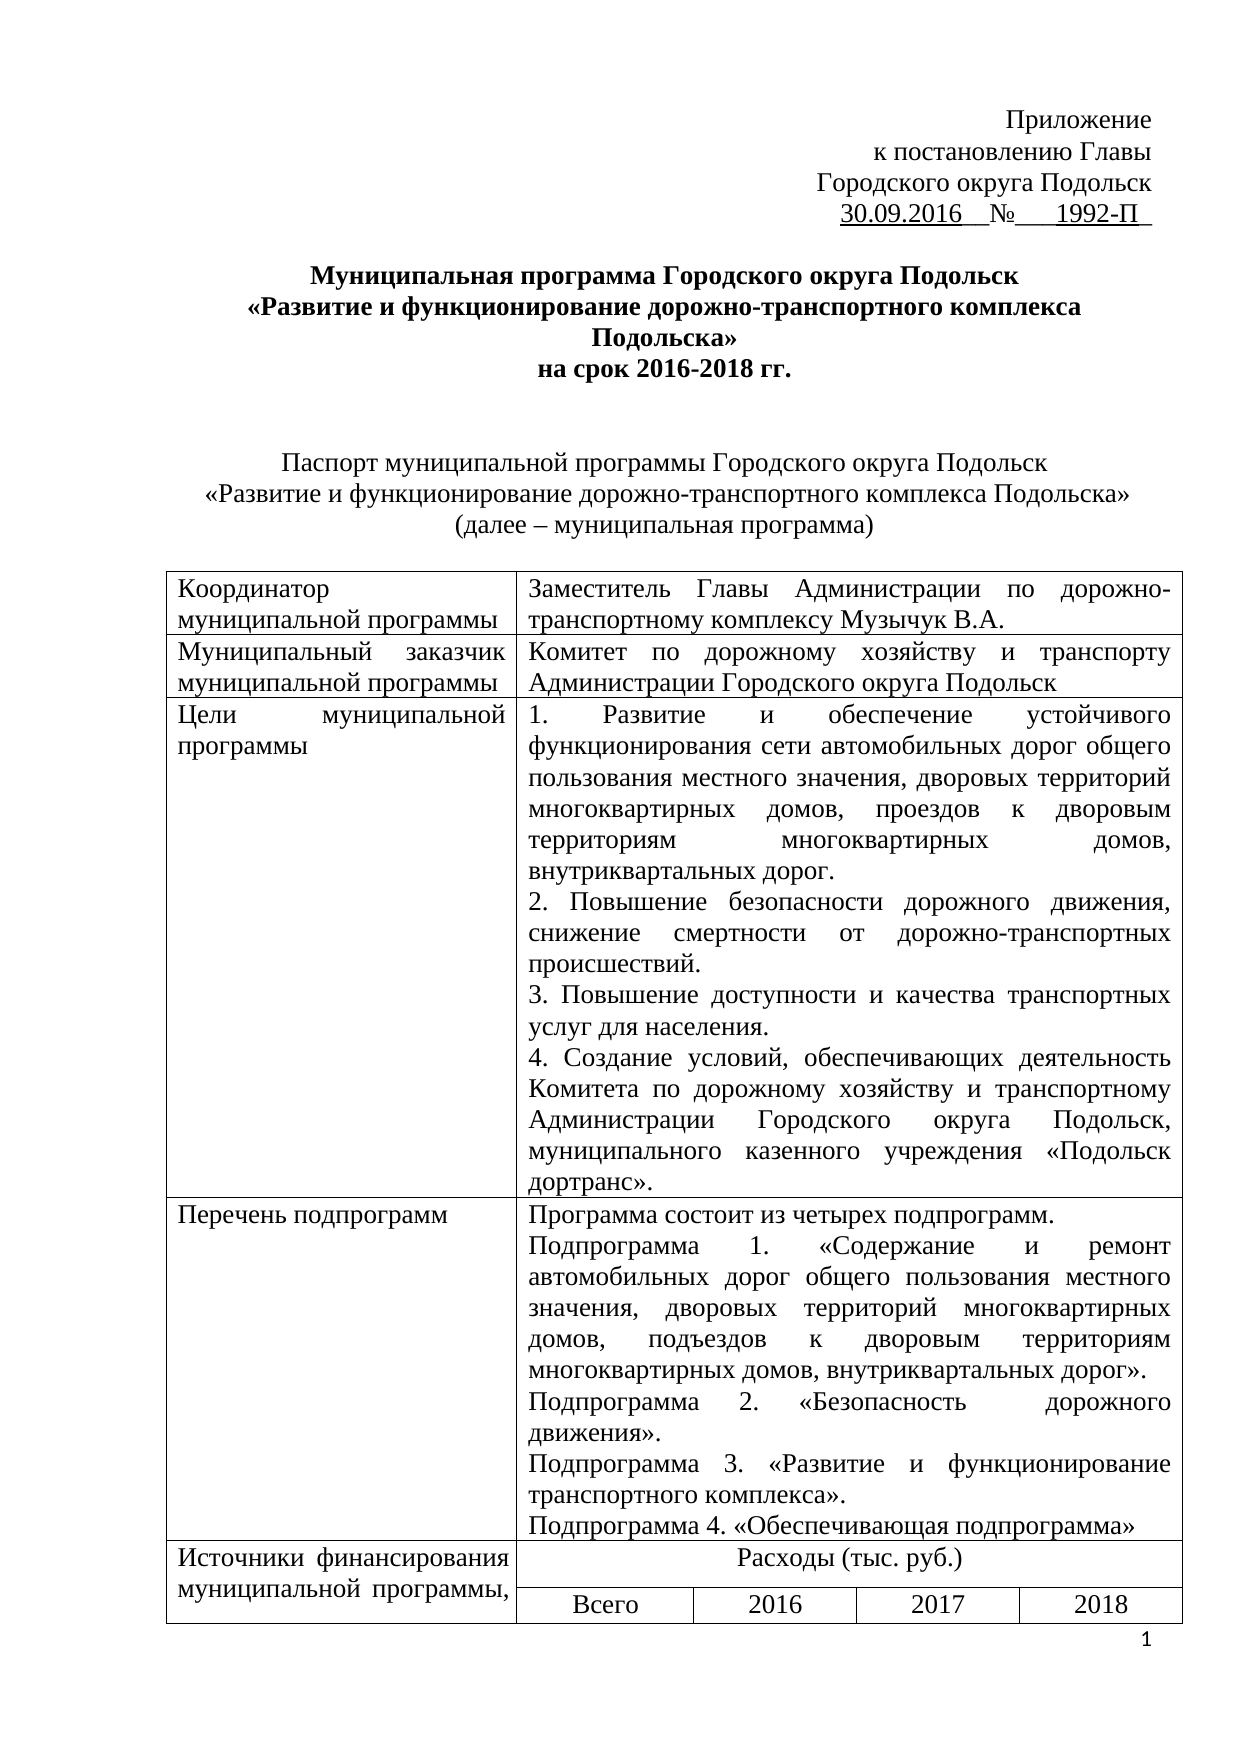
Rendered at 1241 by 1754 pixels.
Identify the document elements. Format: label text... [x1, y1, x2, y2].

text «Развитие и функционирование дорожно-транспортного комплекса Подольска» (далее – муниципальная программа) [177, 477, 1152, 539]
table_cell 2018 [1020, 1588, 1182, 1623]
table_cell Расходы (тыс. руб.) [517, 1541, 1182, 1587]
text «Развитие и функционирование дорожно-транспортного комплекса Подольска» [177, 290, 1152, 353]
table_cell Источники финансирования муниципальной программы, в т.ч. по годам [167, 1541, 516, 1623]
table_cell Всего [517, 1588, 693, 1623]
text Городского округа Подольск [177, 166, 1152, 197]
table_cell Муниципальный заказчик муниципальной программы [167, 635, 516, 697]
table_header Заместитель Главы Администрации по дорожно-транспортному комплексу Музычук В.А. [517, 572, 1182, 634]
text на срок 2016-2018 гг. [177, 353, 1152, 384]
table_cell Программа состоит из четырех подпрограмм. Подпрограмма 1. «Содержание и ремонт автомобильных дорог общего пользования местного значения, дворовых территорий многоквартирных домов, подъездов к дворовым территориям многоквартирных домов, внутриквартальных дорог». Подпрограмма 2. «Безопасность дорожного движения». Подпрограмма 3. «Развитие и функционирование транспортного комплекса». Подпрограмма 4. «Обеспечивающая подпрограмма» [517, 1198, 1182, 1540]
table_cell 2016 [694, 1588, 856, 1623]
table_cell Комитет по дорожному хозяйству и транспорту Администрации Городского округа Подольск [517, 635, 1182, 697]
text Паспорт муниципальной программы Городского округа Подольск [177, 446, 1152, 477]
text 30.09.2016__№___1992-П_ [177, 197, 1152, 228]
table_cell Перечень подпрограмм [167, 1198, 516, 1540]
table_cell 1. Развитие и обеспечение устойчивого функционирования сети автомобильных дорог общего пользования местного значения, дворовых территорий многоквартирных домов, проездов к дворовым территориям многоквартирных домов, внутриквартальных дорог. 2. Повышение безопасности дорожного движения, снижение смертности от дорожно-транспортных происшествий. 3. Повышение доступности и качества транспортных услуг для населения. 4. Создание условий, обеспечивающих деятельность Комитета по дорожному хозяйству и транспортному Администрации Городского округа Подольск, муниципального казенного учреждения «Подольск дортранс». [517, 698, 1182, 1197]
text Муниципальная программа Городского округа Подольск [177, 259, 1152, 290]
table_cell 2017 [857, 1588, 1019, 1623]
table_cell Цели муниципальной программы [167, 698, 516, 1197]
text к постановлению Главы [177, 134, 1152, 166]
table_header Координатор муниципальной программы [167, 572, 516, 634]
text Приложение [177, 103, 1152, 134]
